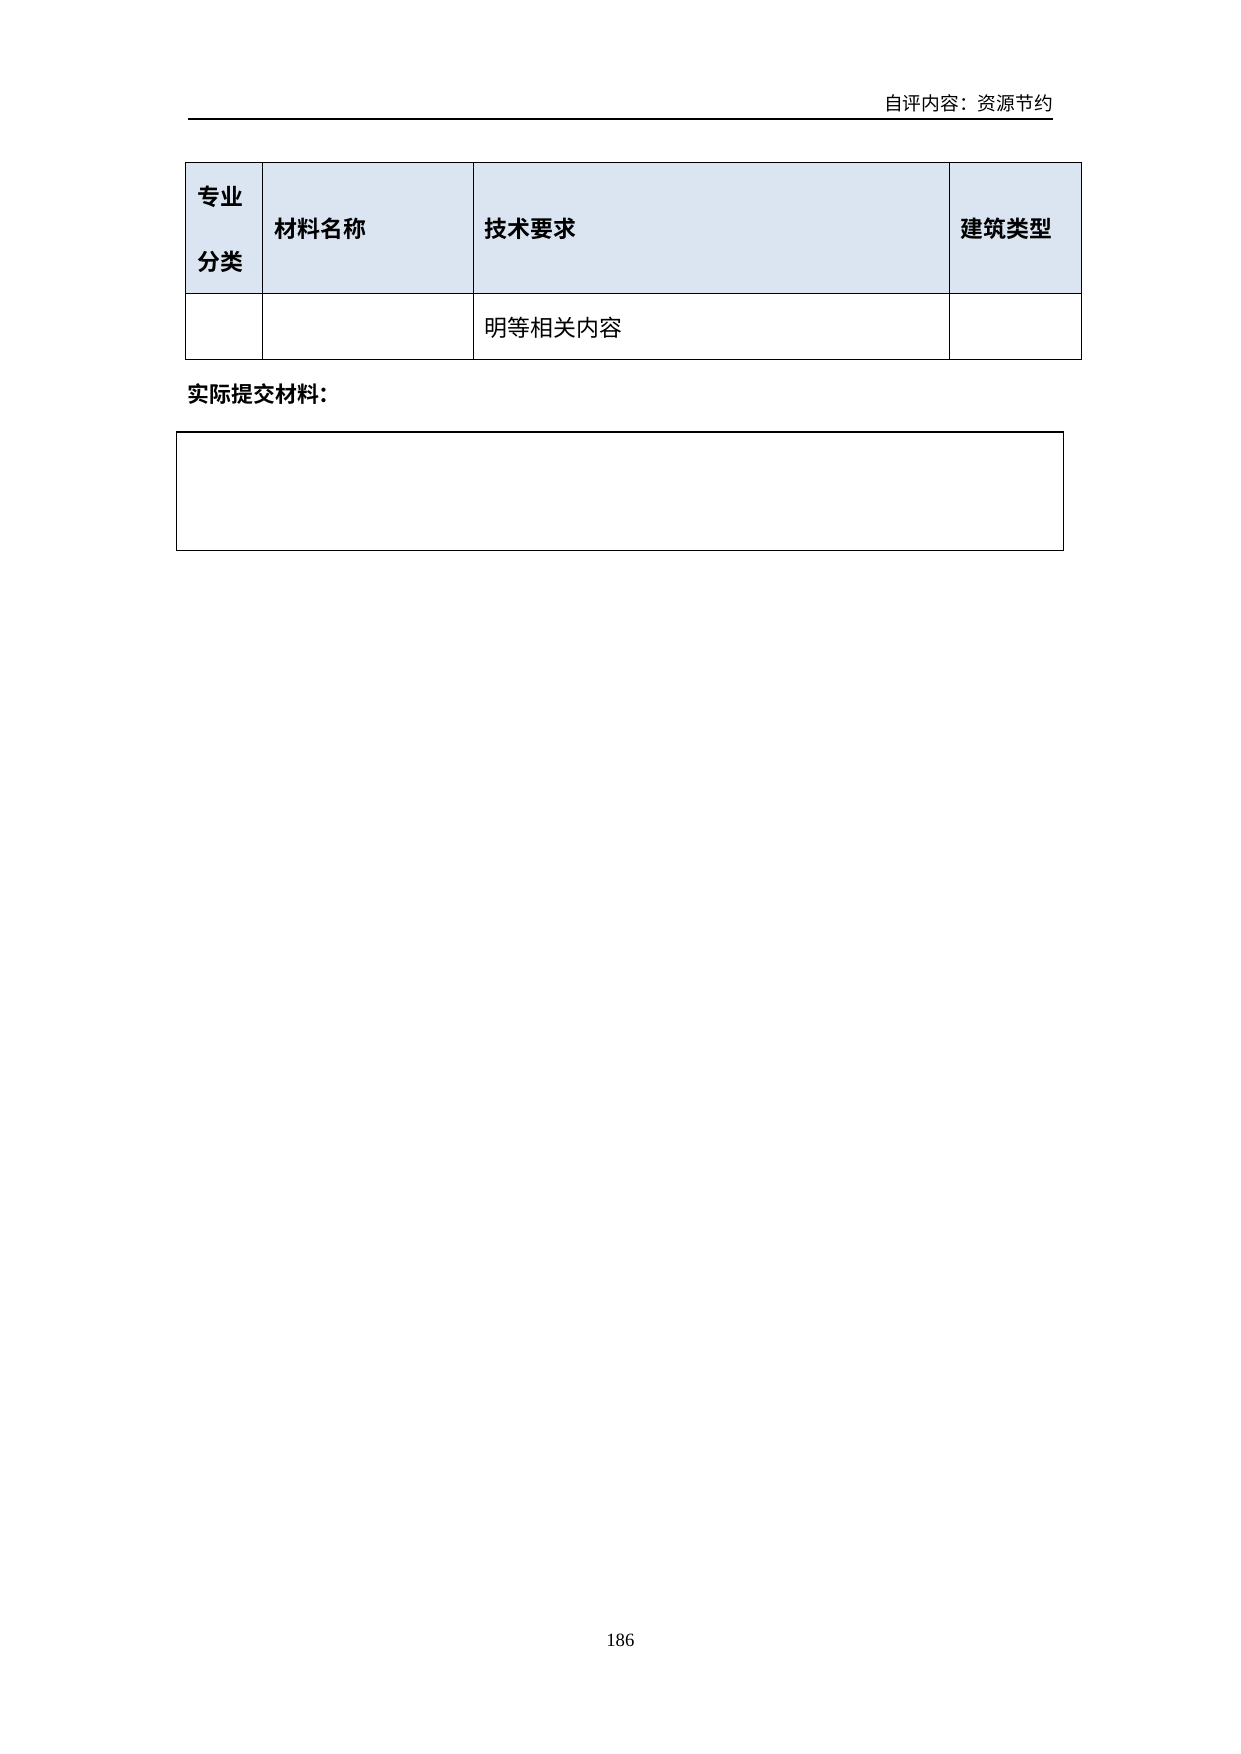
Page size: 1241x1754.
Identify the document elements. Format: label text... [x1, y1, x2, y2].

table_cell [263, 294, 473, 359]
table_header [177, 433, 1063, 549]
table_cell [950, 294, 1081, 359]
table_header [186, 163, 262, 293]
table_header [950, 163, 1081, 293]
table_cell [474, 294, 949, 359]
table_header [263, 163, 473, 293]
text 实际提交材料： [187, 376, 1053, 409]
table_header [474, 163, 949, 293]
